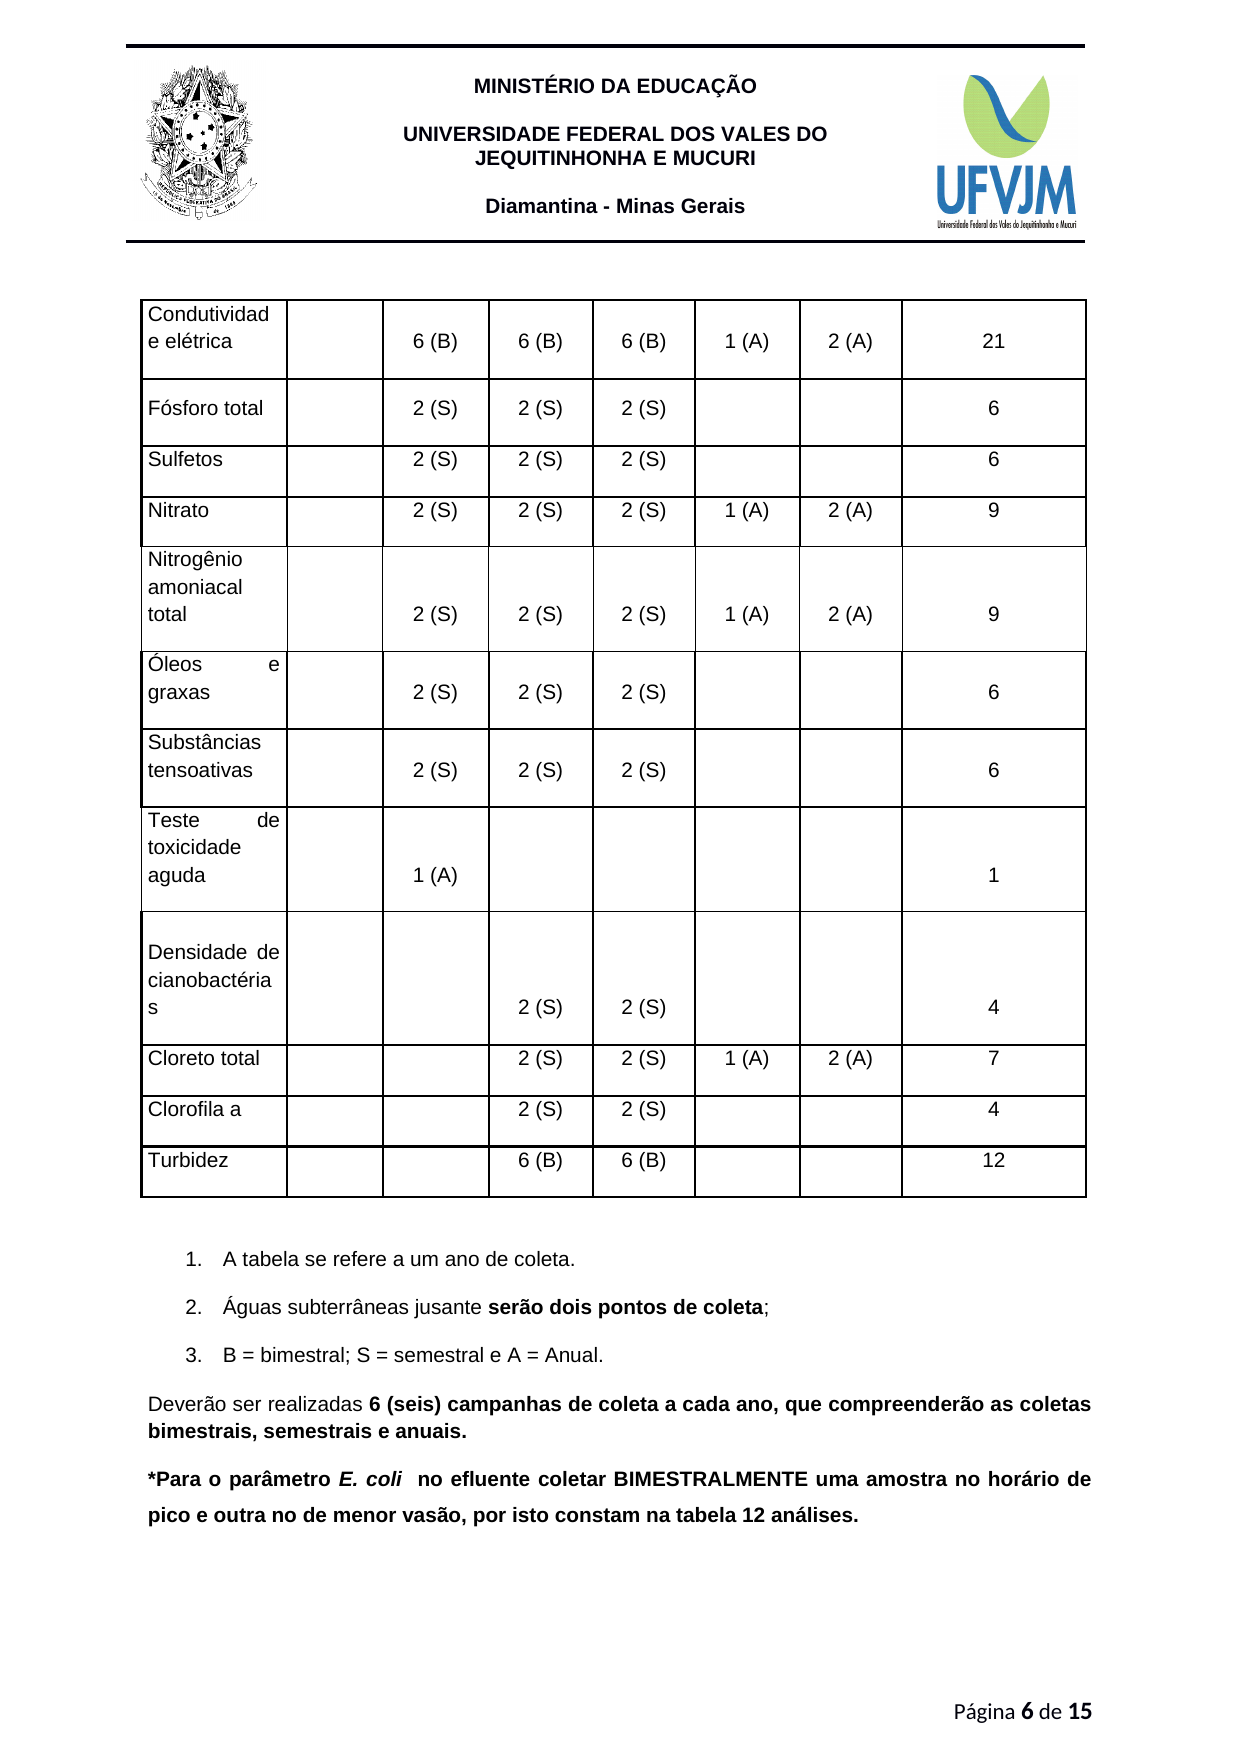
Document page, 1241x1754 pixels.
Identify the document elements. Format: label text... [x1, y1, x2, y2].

table_cell 2 (S) [490, 652, 592, 728]
table_cell 6 [903, 730, 1085, 806]
table_cell 2 (S) [490, 1046, 592, 1094]
table_cell 2 (S) [490, 380, 592, 445]
table_cell Óleos e graxas [143, 652, 286, 728]
table_cell 6 [903, 652, 1085, 728]
table_cell [384, 1097, 488, 1145]
table_cell Sulfetos [143, 447, 286, 496]
table_cell Turbidez [143, 1148, 286, 1196]
table_cell 2 (S) [594, 547, 695, 651]
table_cell [384, 912, 488, 1044]
table_cell Densidade de cianobactérias [143, 912, 286, 1044]
table_cell [696, 1097, 799, 1145]
table_cell [288, 730, 382, 806]
table_cell 2 (S) [384, 652, 488, 728]
table_cell [801, 1148, 901, 1196]
table_cell [288, 498, 382, 546]
table_cell Teste de toxicidade aguda [142, 808, 286, 911]
table_cell [288, 447, 382, 496]
table_cell 2 (S) [594, 380, 694, 445]
table_cell [801, 808, 901, 911]
table_cell [801, 447, 901, 496]
list A tabela se refere a um ano de coleta. [185, 1246, 1092, 1270]
table_cell 9 [903, 547, 1086, 651]
table_cell 2 (S) [383, 547, 488, 651]
table_cell 2 (S) [384, 380, 488, 445]
table_cell [801, 912, 901, 1044]
table_cell 2 (S) [594, 652, 694, 728]
table_cell 1 [903, 808, 1085, 911]
table_cell [288, 1046, 382, 1094]
table_cell 2 (S) [490, 1097, 592, 1145]
table_cell [288, 301, 382, 378]
table_cell [384, 1046, 488, 1094]
table_cell [490, 808, 592, 911]
table_cell [801, 652, 901, 728]
table_cell 2 (S) [594, 912, 694, 1044]
text Deverão ser realizadas 6 (seis) campanhas de coleta a cada ano, que compreenderão as coletas bimestrais, semestrais e anuais. [148, 1391, 1092, 1443]
table_cell Clorofila a [143, 1097, 286, 1145]
table_cell 2 (S) [490, 912, 592, 1044]
table_cell [288, 547, 382, 651]
table_cell Substâncias tensoativas [143, 730, 286, 806]
table_cell 2 (S) [384, 498, 488, 546]
table_cell 2 (S) [489, 547, 593, 651]
table_cell 4 [903, 912, 1085, 1044]
table_cell [384, 1148, 488, 1196]
table_cell 6 (B) [594, 1148, 694, 1196]
table_cell [288, 912, 382, 1044]
table_cell 4 [903, 1097, 1085, 1145]
table_cell [288, 1097, 382, 1145]
list B = bimestral; S = semestral e A = Anual. [185, 1343, 1092, 1367]
table_cell Nitrato [143, 498, 286, 546]
table_cell Nitrogênio amoniacal total [142, 547, 287, 651]
table_cell [594, 808, 694, 911]
picture [937, 75, 1078, 230]
table_cell 21 [903, 301, 1085, 378]
table_cell 2 (S) [594, 447, 694, 496]
table_cell 1 (A) [696, 498, 799, 546]
table_cell [801, 730, 901, 806]
table_cell 12 [903, 1148, 1085, 1196]
table_cell 2 (S) [384, 730, 488, 806]
table_cell 2 (S) [490, 730, 592, 806]
table_cell [288, 652, 382, 728]
table_cell 6 (B) [384, 301, 488, 378]
table_cell Condutividade elétrica [143, 301, 286, 378]
table_cell [801, 380, 901, 445]
table_cell 2 (S) [490, 447, 592, 496]
table_cell [288, 1148, 382, 1196]
table_cell [696, 808, 799, 911]
table_cell Cloreto total [143, 1046, 286, 1094]
table_cell 2 (S) [594, 1097, 694, 1145]
table_cell [696, 380, 799, 445]
table_cell [696, 1148, 799, 1196]
list Águas subterrâneas jusante serão dois pontos de coleta; [185, 1295, 1092, 1319]
table_cell 6 (B) [594, 301, 694, 378]
table_cell 2 (A) [801, 301, 901, 378]
table_cell [696, 912, 799, 1044]
table_cell 6 [903, 380, 1085, 445]
table_cell 6 (B) [490, 1148, 592, 1196]
table_cell 2 (A) [801, 1046, 901, 1094]
picture [132, 60, 266, 221]
table_cell [696, 730, 799, 806]
table_cell 2 (S) [490, 498, 592, 546]
table_cell 6 [903, 447, 1085, 496]
table_cell 1 (A) [696, 301, 799, 378]
table_cell Fósforo total [143, 380, 286, 445]
table_cell 2 (A) [800, 547, 902, 651]
table_cell 1 (A) [696, 547, 799, 651]
table_cell 9 [903, 498, 1085, 546]
table_cell [801, 1097, 901, 1145]
table_cell 2 (S) [594, 1046, 694, 1094]
table_cell [696, 652, 799, 728]
table_cell 7 [903, 1046, 1085, 1094]
table_cell [288, 380, 382, 445]
table_cell 2 (S) [594, 498, 694, 546]
table_cell 1 (A) [696, 1046, 799, 1094]
table_cell 2 (S) [594, 730, 694, 806]
table_cell 2 (S) [384, 447, 488, 496]
table_cell 1 (A) [384, 808, 488, 911]
table_cell 2 (A) [801, 498, 901, 546]
table_cell 6 (B) [490, 301, 592, 378]
table_cell [696, 447, 799, 496]
table_cell [288, 808, 382, 911]
text *Para o parâmetro E. coli no efluente coletar BIMESTRALMENTE uma amostra no horário de pico e outra no de menor vasão, por isto constam na tabela 12 análises. [148, 1467, 1092, 1527]
